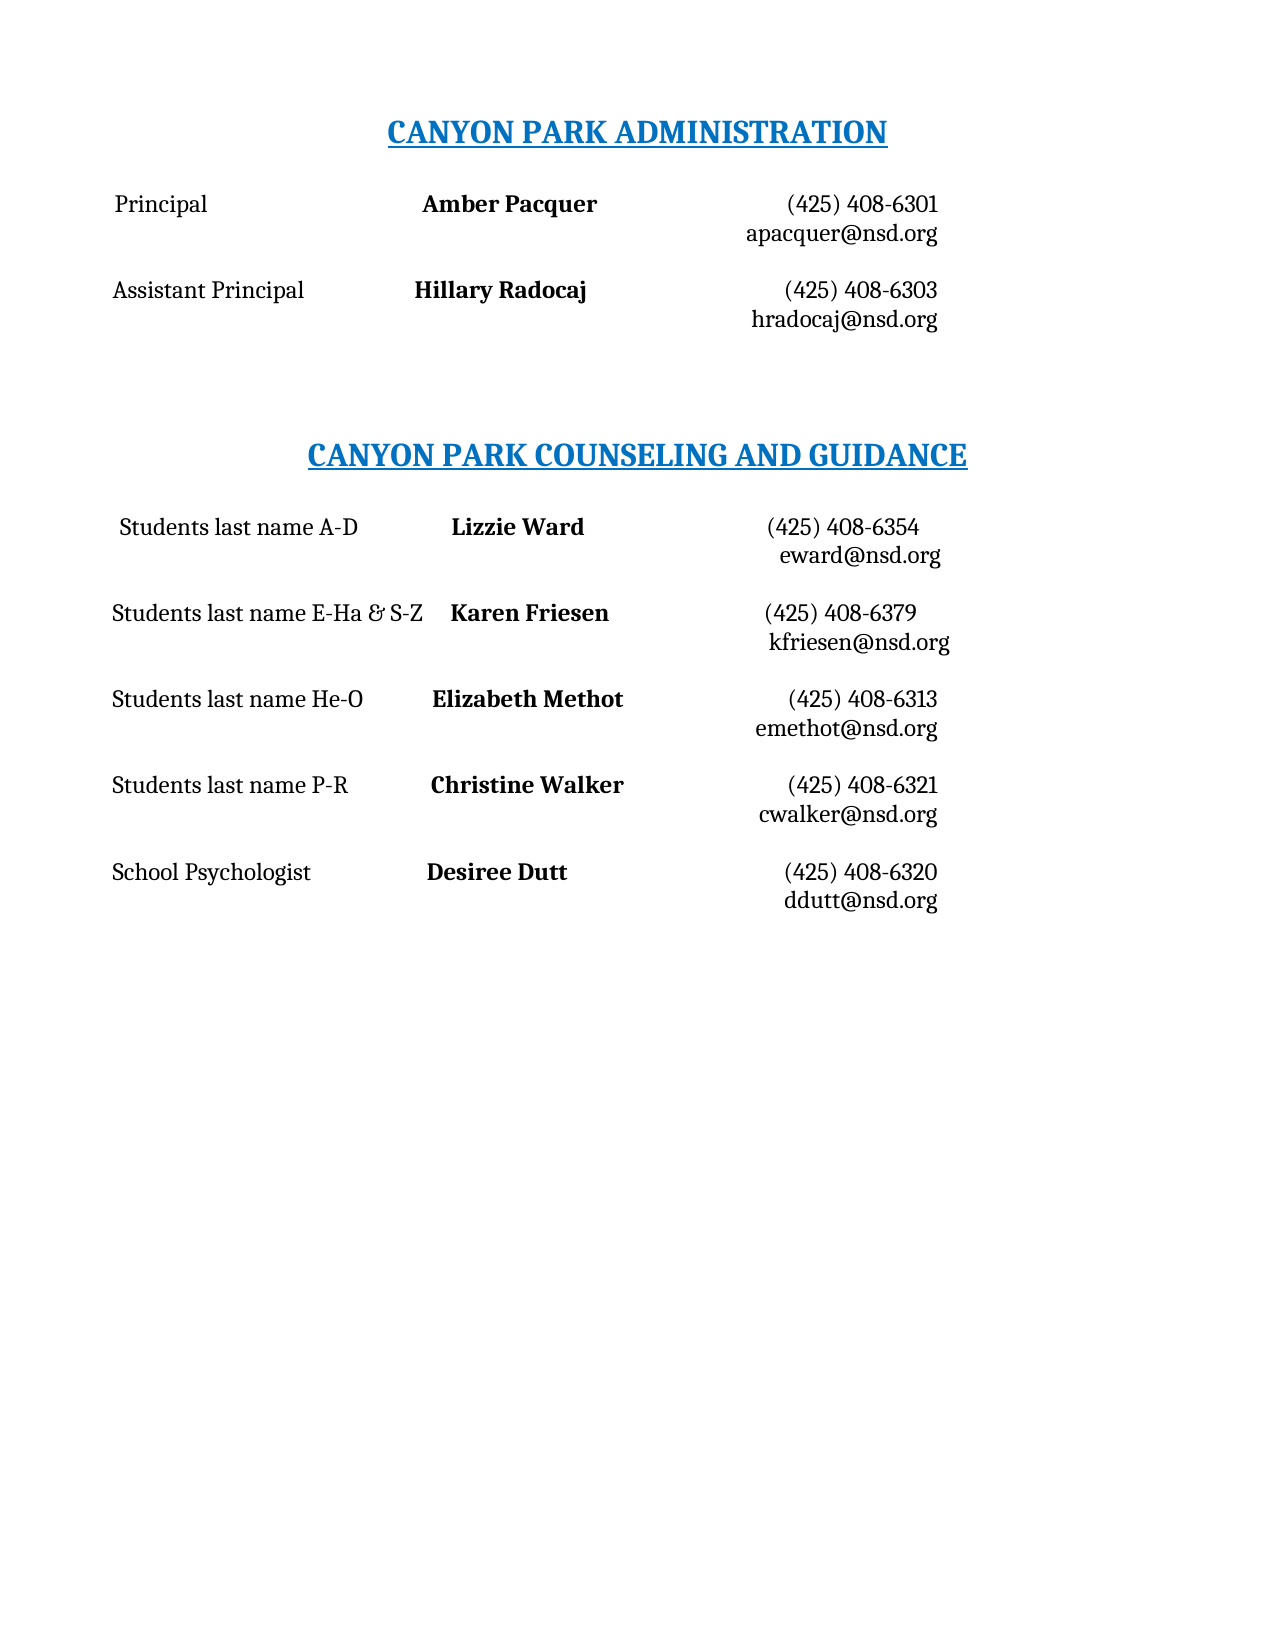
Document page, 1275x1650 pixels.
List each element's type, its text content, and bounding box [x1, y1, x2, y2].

text emethot@nsd.org [37, 714, 1237, 743]
text Students last name E-Ha & S-Z Karen Friesen (425) 408-6379 [37, 599, 1237, 628]
text Principal Amber Pacquer (425) 408-6301 [37, 190, 1237, 219]
text Students last name A-D Lizzie Ward (425) 408-6354 [37, 513, 1237, 541]
text cwalker@nsd.org [37, 800, 1237, 829]
text kfriesen@nsd.org [37, 628, 1237, 656]
text School Psychologist Desiree Dutt (425) 408-6320 [37, 858, 1237, 886]
text eward@nsd.org [37, 541, 1237, 570]
text Assistant Principal Hillary Radocaj (425) 408-6303 [37, 276, 1237, 305]
text ddutt@nsd.org [37, 886, 1237, 915]
text hradocaj@nsd.org [37, 305, 1237, 334]
text CANYON PARK COUNSELING AND GUIDANCE [37, 436, 1237, 474]
text apacquer@nsd.org [37, 219, 1237, 247]
text Students last name P-R Christine Walker (425) 408-6321 [37, 771, 1237, 800]
text CANYON PARK ADMINISTRATION [37, 113, 1237, 152]
text Students last name He-O Elizabeth Methot (425) 408-6313 [37, 685, 1237, 714]
